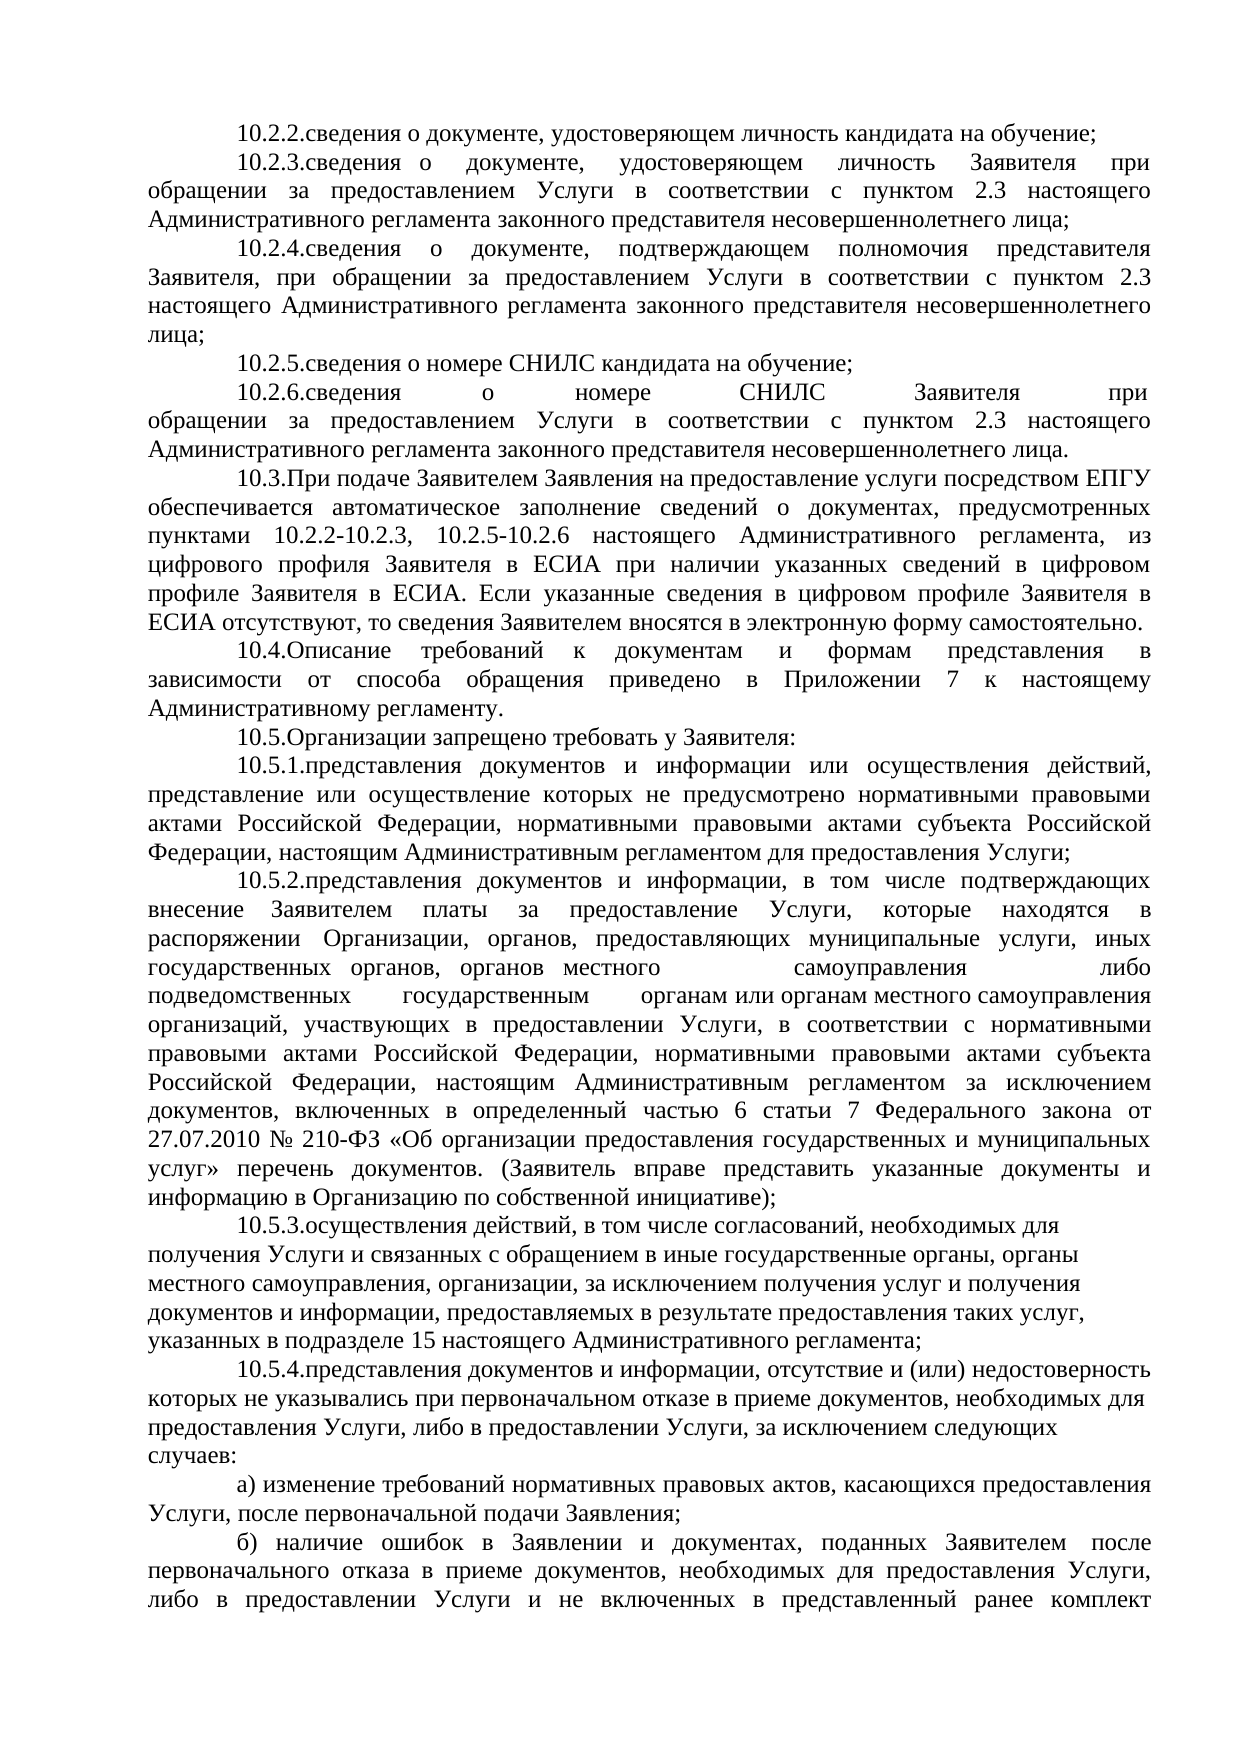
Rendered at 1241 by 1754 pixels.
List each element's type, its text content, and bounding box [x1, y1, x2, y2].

text 10.3.При подаче Заявителем Заявления на предоставление услуги посредством ЕПГУ обеспечивается автоматическое заполнение сведений о документах, предусмотренных пунктами 10.2.2-10.2.3, 10.2.5-10.2.6 настоящего Административного регламента, из цифрового профиля Заявителя в ЕСИА при наличии указанных сведений в цифровом профиле Заявителя в ЕСИА. Если указанные сведения в цифровом профиле Заявителя в ЕСИА отсутствуют, то сведения Заявителем вносятся в электронную форму самостоятельно. [148, 463, 1151, 636]
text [148, 1527, 1151, 1613]
text 10.5.3.осуществления действий, в том числе согласований, необходимых для получения Услуги и связанных с обращением в иные государственные органы, органы местного самоуправления, организации, за исключением получения услуг и получения документов и информации, предоставляемых в результате предоставления таких услуг, указанных в подразделе 15 настоящего Административного регламента; [148, 1211, 1151, 1354]
text 10.5.1.представления документов и информации или осуществления действий, представление или осуществление которых не предусмотрено нормативными правовыми актами Российской Федерации, нормативными правовыми актами субъекта Российской Федерации, настоящим Административным регламентом для предоставления Услуги; [148, 751, 1151, 866]
text 10.2.6.сведения о номере СНИЛС Заявителя при обращении за предоставлением Услуги в соответствии с пунктом 2.3 настоящего Административного регламента законного представителя несовершеннолетнего лица. [148, 377, 1152, 463]
text 10.2.4.сведения о документе, подтверждающем полномочия представителя Заявителя, при обращении за предоставлением Услуги в соответствии с пунктом 2.3 настоящего Административного регламента законного представителя несовершеннолетнего лица; [148, 233, 1152, 348]
text 10.2.2.сведения о документе, удостоверяющем личность кандидата на обучение; [148, 118, 1152, 147]
text 10.4.Описание требований к документам и формам представления в зависимости от способа обращения приведено в Приложении 7 к настоящему Административному регламенту. [148, 636, 1151, 722]
text 10.5.Организации запрещено требовать у Заявителя: [148, 722, 1151, 751]
text 10.2.3.сведения о документе, удостоверяющем личность Заявителя при обращении за предоставлением Услуги в соответствии с пунктом 2.3 настоящего Административного регламента законного представителя несовершеннолетнего лица; [148, 147, 1152, 233]
text 10.5.2.представления документов и информации, в том числе подтверждающих внесение Заявителем платы за предоставление Услуги, которые находятся в распоряжении Организации, органов, предоставляющих муниципальные услуги, иных государственных органов, органов местного самоуправления либо подведомственных государственным органам или органам местного самоуправления организаций, участвующих в предоставлении Услуги, в соответствии с нормативными правовыми актами Российской Федерации, нормативными правовыми актами субъекта Российской Федерации, настоящим Административным регламентом за исключением документов, включенных в определенный частью 6 статьи 7 Федерального закона от 27.07.2010 № 210-ФЗ «Об организации предоставления государственных и муниципальных услуг» перечень документов. (Заявитель вправе представить указанные документы и информацию в Организацию по собственной инициативе); [148, 866, 1151, 1211]
text а) изменение требований нормативных правовых актов, касающихся предоставления Услуги, после первоначальной подачи Заявления; [148, 1469, 1151, 1527]
text 10.2.5.сведения о номере СНИЛС кандидата на обучение; [148, 348, 1152, 377]
text 10.5.4.представления документов и информации, отсутствие и (или) недостоверность которых не указывались при первоначальном отказе в приеме документов, необходимых для предоставления Услуги, либо в предоставлении Услуги, за исключением следующих случаев: [148, 1354, 1151, 1469]
